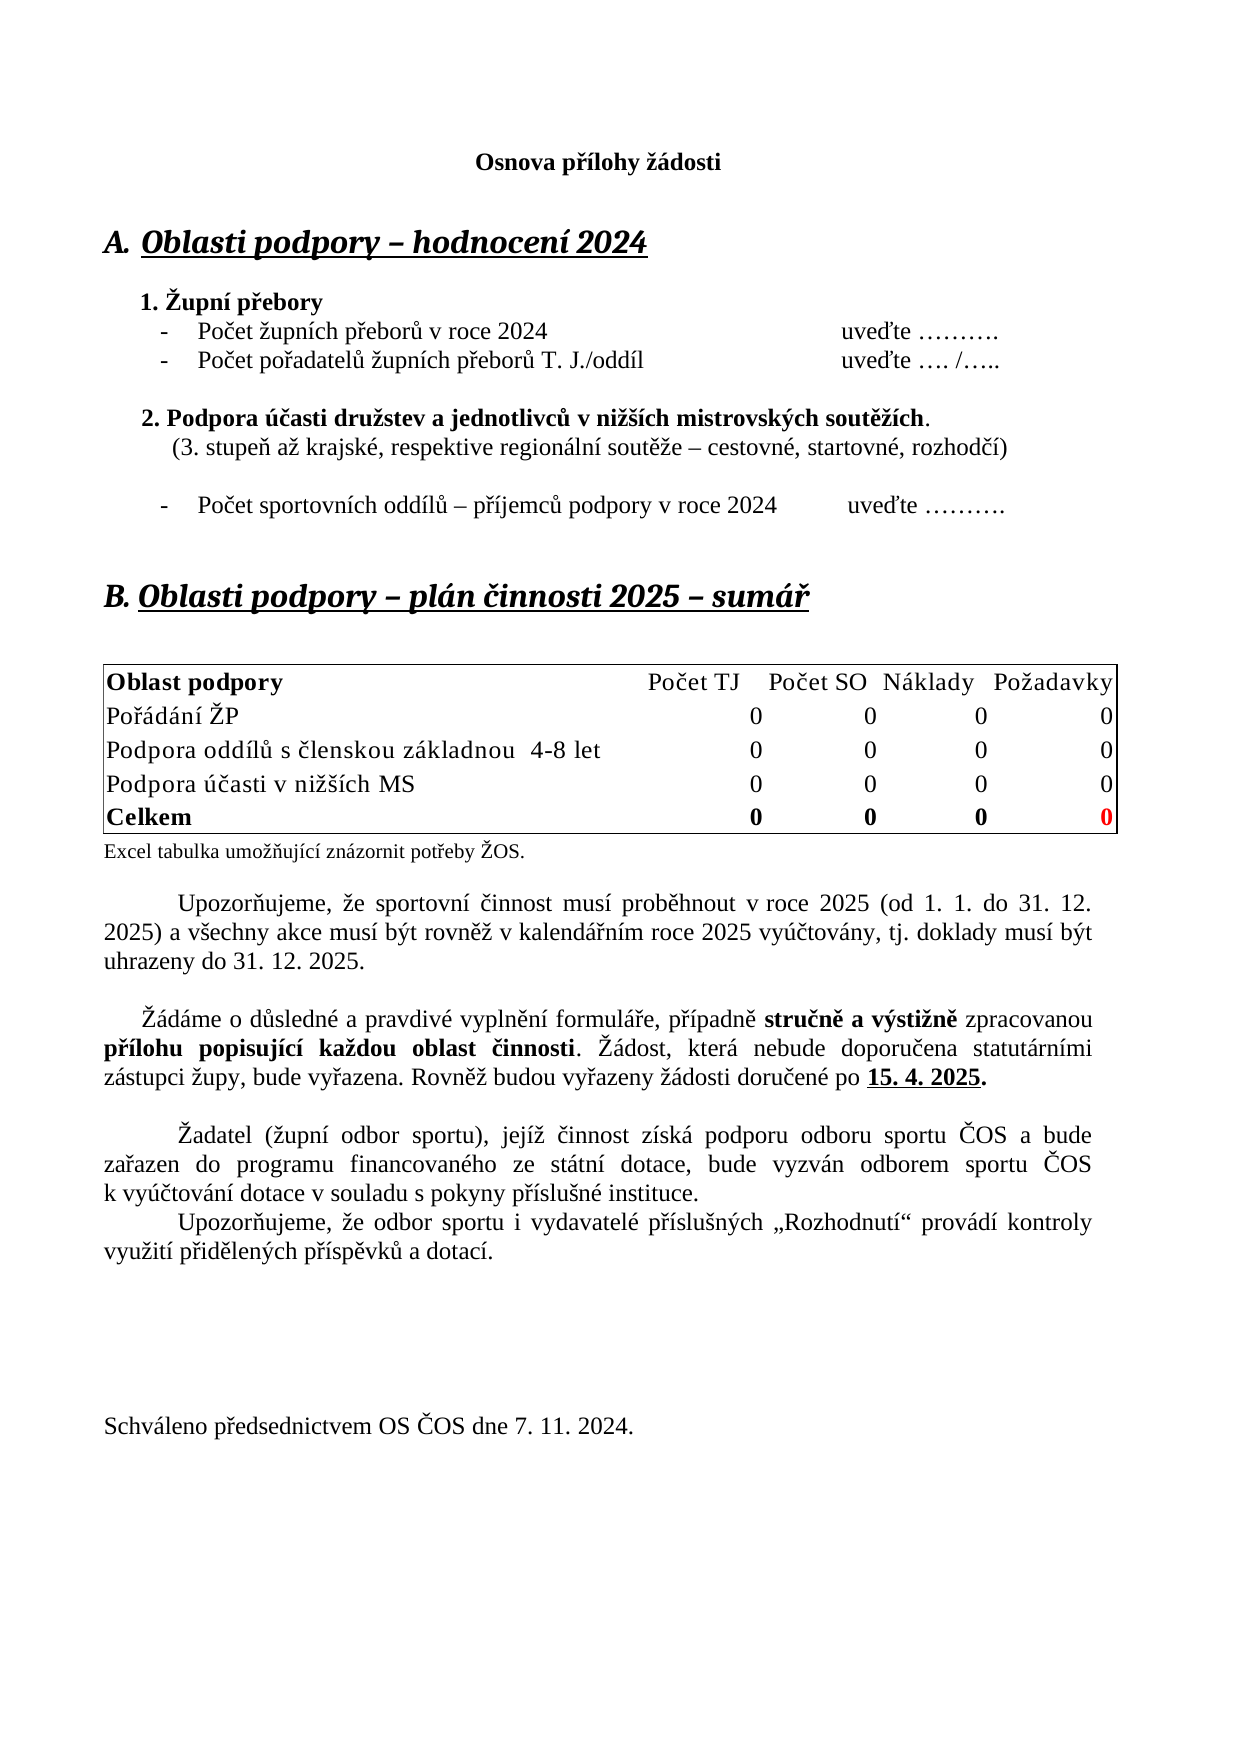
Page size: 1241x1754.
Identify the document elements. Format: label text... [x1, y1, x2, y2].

text Upozorňujeme, že odbor sportu i vydavatelé příslušných „Rozhodnutí“ provádí kontroly využití přidělených příspěvků a dotací. [103, 1207, 1093, 1265]
text 2. Podpora účasti družstev a jednotlivců v nižších mistrovských soutěžích. [141, 403, 1093, 432]
list Počet sportovních oddílů – příjemců podpory v roce 2024 uveďte ………. [160, 490, 1093, 519]
text (3. stupeň až krajské, respektive regionální soutěže – cestovné, startovné, rozhodčí) [103, 432, 1093, 490]
subtitle 1. Župní přebory [103, 287, 1093, 316]
text Schváleno předsednictvem OS ČOS dne 7. 11. 2024. [103, 1411, 1093, 1439]
list Počet župních přeborů v roce 2024 uveďte ………. [160, 316, 1093, 345]
text Žadatel (župní odbor sportu), jejíž činnost získá podporu odboru sportu ČOS a bude zařazen do programu financovaného ze státní dotace, bude vyzván odborem sportu ČOS k vyúčtování dotace v souladu s pokyny příslušné instituce. [103, 1120, 1093, 1207]
text Osnova přílohy žádosti [103, 147, 1093, 176]
subtitle Oblasti podpory – hodnocení 2024 [103, 224, 1093, 262]
text Excel tabulka umožňující znázornit potřeby ŽOS. [103, 839, 1093, 863]
subtitle B. Oblasti podpory – plán činnosti 2025 – sumář [103, 578, 1093, 616]
text Žádáme o důsledné a pravdivé vyplnění formuláře, případně stručně a výstižně zpracovanou přílohu popisující každou oblast činnosti. Žádost, která nebude doporučena statutárními zástupci župy, bude vyřazena. Rovněž budou vyřazeny žádosti doručené po 15. 4. 2025. [103, 1004, 1093, 1091]
list Počet pořadatelů župních přeborů T. J./oddíl uveďte …. /….. [160, 345, 1093, 374]
text Upozorňujeme, že sportovní činnost musí proběhnout v roce 2025 (od 1. 1. do 31. 12. 2025) a všechny akce musí být rovněž v kalendářním roce 2025 vyúčtovány, tj. doklady musí být uhrazeny do 31. 12. 2025. [103, 887, 1093, 974]
